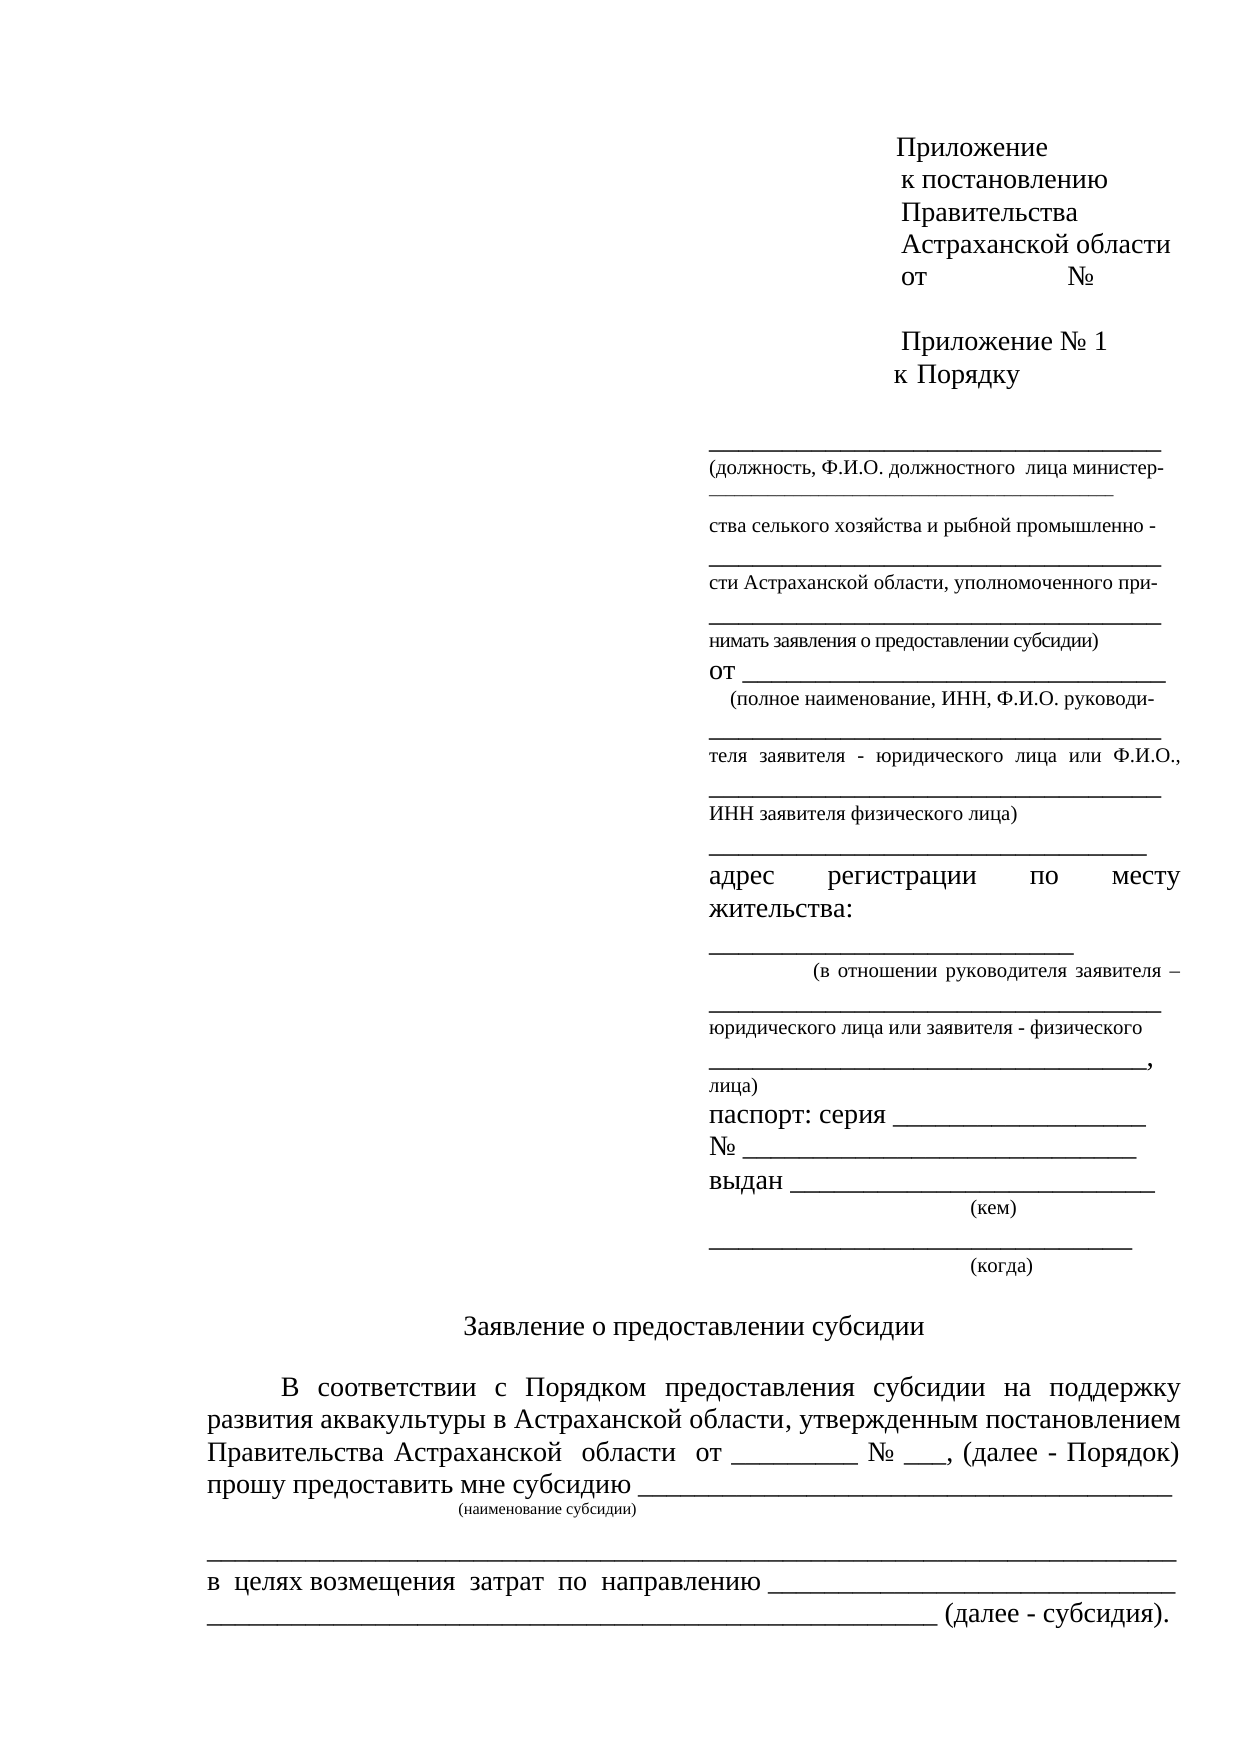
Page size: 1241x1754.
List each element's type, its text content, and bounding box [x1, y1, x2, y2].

text (наименование субсидии) [207, 1499, 1181, 1532]
text ИНН заявителя физического лица) [709, 801, 1181, 825]
text ____________________________________________________ (далее - субсидия). [207, 1597, 1181, 1629]
text Правительства [901, 195, 1181, 227]
text от _____________________________ [709, 652, 1181, 685]
text ______________________________ [709, 825, 1181, 858]
text (в отношении руководителя заявителя –_______________________________ [709, 958, 1181, 1015]
text ства селького хозяйства и рыбной промышленно - [709, 513, 1181, 537]
text Приложение № 1 [901, 324, 1181, 357]
text нимать заявления о предоставлении субсидии) [709, 628, 1181, 652]
text № ____________________________ [709, 1129, 1181, 1162]
text паспорт: серия __________________ [709, 1097, 1181, 1129]
text Заявление о предоставлении субсидии [207, 1309, 1181, 1342]
text сти Астраханской области, уполномоченного при- [709, 570, 1181, 594]
text юридического лица или заявителя - физического [709, 1015, 1181, 1039]
text адрес регистрации по месту жительства: _________________________ [709, 858, 1181, 958]
text ________________________________________________ [709, 479, 1181, 513]
text (полное наименование, ИНН, Ф.И.О. руководи- [709, 685, 1181, 709]
text (кем) [709, 1195, 1181, 1219]
text от № [901, 259, 1181, 292]
text к Порядку [207, 357, 1181, 389]
text _______________________________ [709, 709, 1181, 743]
text В соответствии с Порядком предоставления субсидии на поддержку развития аквакультуры в Астраханской области, утвержденным постановлением Правительства Астраханской области от _________ № ___, (далее - Порядок) прошу предоставить мне субсидию ______________________________________ [207, 1370, 1181, 1499]
text _____________________________________________________________________ [207, 1532, 1181, 1564]
text Приложение [207, 130, 1181, 162]
text _____________________________ [709, 1219, 1181, 1253]
text в целях возмещения затрат по направлению _____________________________ [207, 1564, 1181, 1597]
text теля заявителя - юридического лица или Ф.И.О., _______________________________ [709, 743, 1181, 801]
text _______________________________ [709, 421, 1181, 455]
text _______________________________ [709, 537, 1181, 570]
text к постановлению [901, 162, 1181, 195]
text (когда) [724, 1253, 1181, 1277]
text Астраханской области [901, 227, 1181, 259]
text _______________________________ [709, 594, 1181, 628]
text выдан _________________________ [709, 1162, 1181, 1195]
text (должность, Ф.И.О. должностного лица министер- [709, 455, 1181, 479]
text ______________________________, [709, 1039, 1181, 1073]
text лица) [709, 1073, 1181, 1097]
